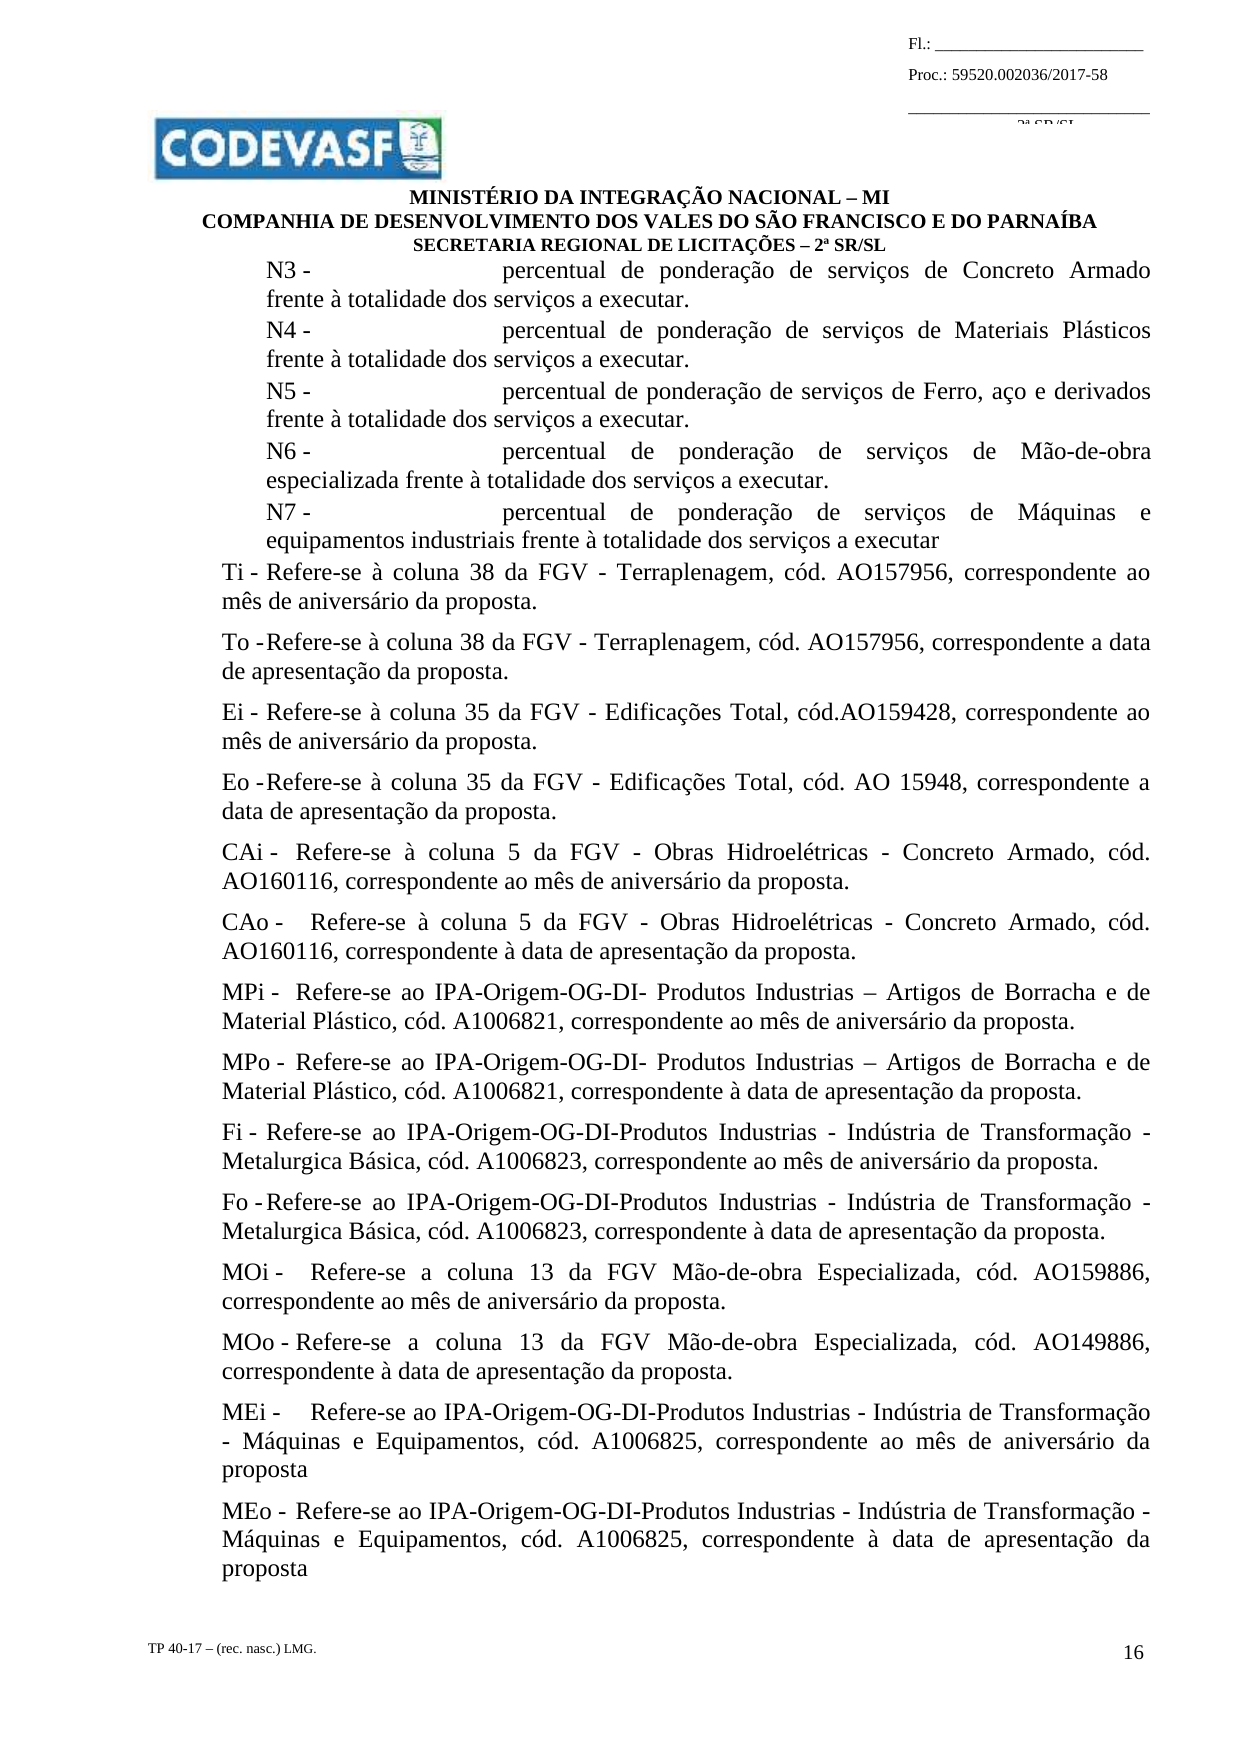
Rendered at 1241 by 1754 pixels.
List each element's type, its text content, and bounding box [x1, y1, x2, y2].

text MEi - Refere-se ao IPA-Origem-OG-DI-Produtos Industrias - Indústria de Transformação - Máquinas e Equipamentos, cód. A1006825, correspondente ao mês de aniversário da proposta [222, 1397, 1152, 1483]
text Fo - Refere-se ao IPA-Origem-OG-DI-Produtos Industrias - Indústria de Transformação -Metalurgica Básica, cód. A1006823, correspondente à data de apresentação da proposta. [222, 1187, 1152, 1244]
text MOi - Refere-se a coluna 13 da FGV Mão-de-obra Especializada, cód. AO159886, correspondente ao mês de aniversário da proposta. [222, 1257, 1152, 1314]
text CAo - Refere-se à coluna 5 da FGV - Obras Hidroelétricas - Concreto Armado, cód. AO160116, correspondente à data de apresentação da proposta. [222, 907, 1152, 964]
text N3 - percentual de ponderação de serviços de Concreto Armado frente à totalidade dos serviços a executar. [266, 255, 1152, 312]
text N7 - percentual de ponderação de serviços de Máquinas e equipamentos industriais frente à totalidade dos serviços a executar [266, 497, 1152, 554]
text Eo - Refere-se à coluna 35 da FGV - Edificações Total, cód. AO 15948, correspondente a data de apresentação da proposta. [222, 767, 1152, 824]
text Ti - Refere-se à coluna 38 da FGV - Terraplenagem, cód. AO157956, correspondente ao mês de aniversário da proposta. [222, 557, 1152, 614]
picture [147, 110, 448, 186]
text MOo - Refere-se a coluna 13 da FGV Mão-de-obra Especializada, cód. AO149886, correspondente à data de apresentação da proposta. [222, 1327, 1152, 1384]
text To - Refere-se à coluna 38 da FGV - Terraplenagem, cód. AO157956, correspondente a data de apresentação da proposta. [222, 627, 1152, 684]
text MPo - Refere-se ao IPA-Origem-OG-DI- Produtos Industrias – Artigos de Borracha e de Material Plástico, cód. A1006821, correspondente à data de apresentação da proposta. [222, 1047, 1152, 1104]
text N5 - percentual de ponderação de serviços de Ferro, aço e derivados frente à totalidade dos serviços a executar. [266, 376, 1152, 433]
text N4 - percentual de ponderação de serviços de Materiais Plásticos frente à totalidade dos serviços a executar. [266, 315, 1152, 373]
text Ei - Refere-se à coluna 35 da FGV - Edificações Total, cód.AO159428, correspondente ao mês de aniversário da proposta. [222, 697, 1152, 754]
text MEo - Refere-se ao IPA-Origem-OG-DI-Produtos Industrias - Indústria de Transformação - Máquinas e Equipamentos, cód. A1006825, correspondente à data de apresentação da proposta [222, 1496, 1152, 1582]
text CAi - Refere-se à coluna 5 da FGV - Obras Hidroelétricas - Concreto Armado, cód. AO160116, correspondente ao mês de aniversário da proposta. [222, 837, 1152, 894]
text N6 - percentual de ponderação de serviços de Mão-de-obra especializada frente à totalidade dos serviços a executar. [266, 436, 1152, 494]
text Fi - Refere-se ao IPA-Origem-OG-DI-Produtos Industrias - Indústria de Transformação -Metalurgica Básica, cód. A1006823, correspondente ao mês de aniversário da proposta. [222, 1117, 1152, 1174]
text MPi - Refere-se ao IPA-Origem-OG-DI- Produtos Industrias – Artigos de Borracha e de Material Plástico, cód. A1006821, correspondente ao mês de aniversário da proposta. [222, 977, 1152, 1034]
